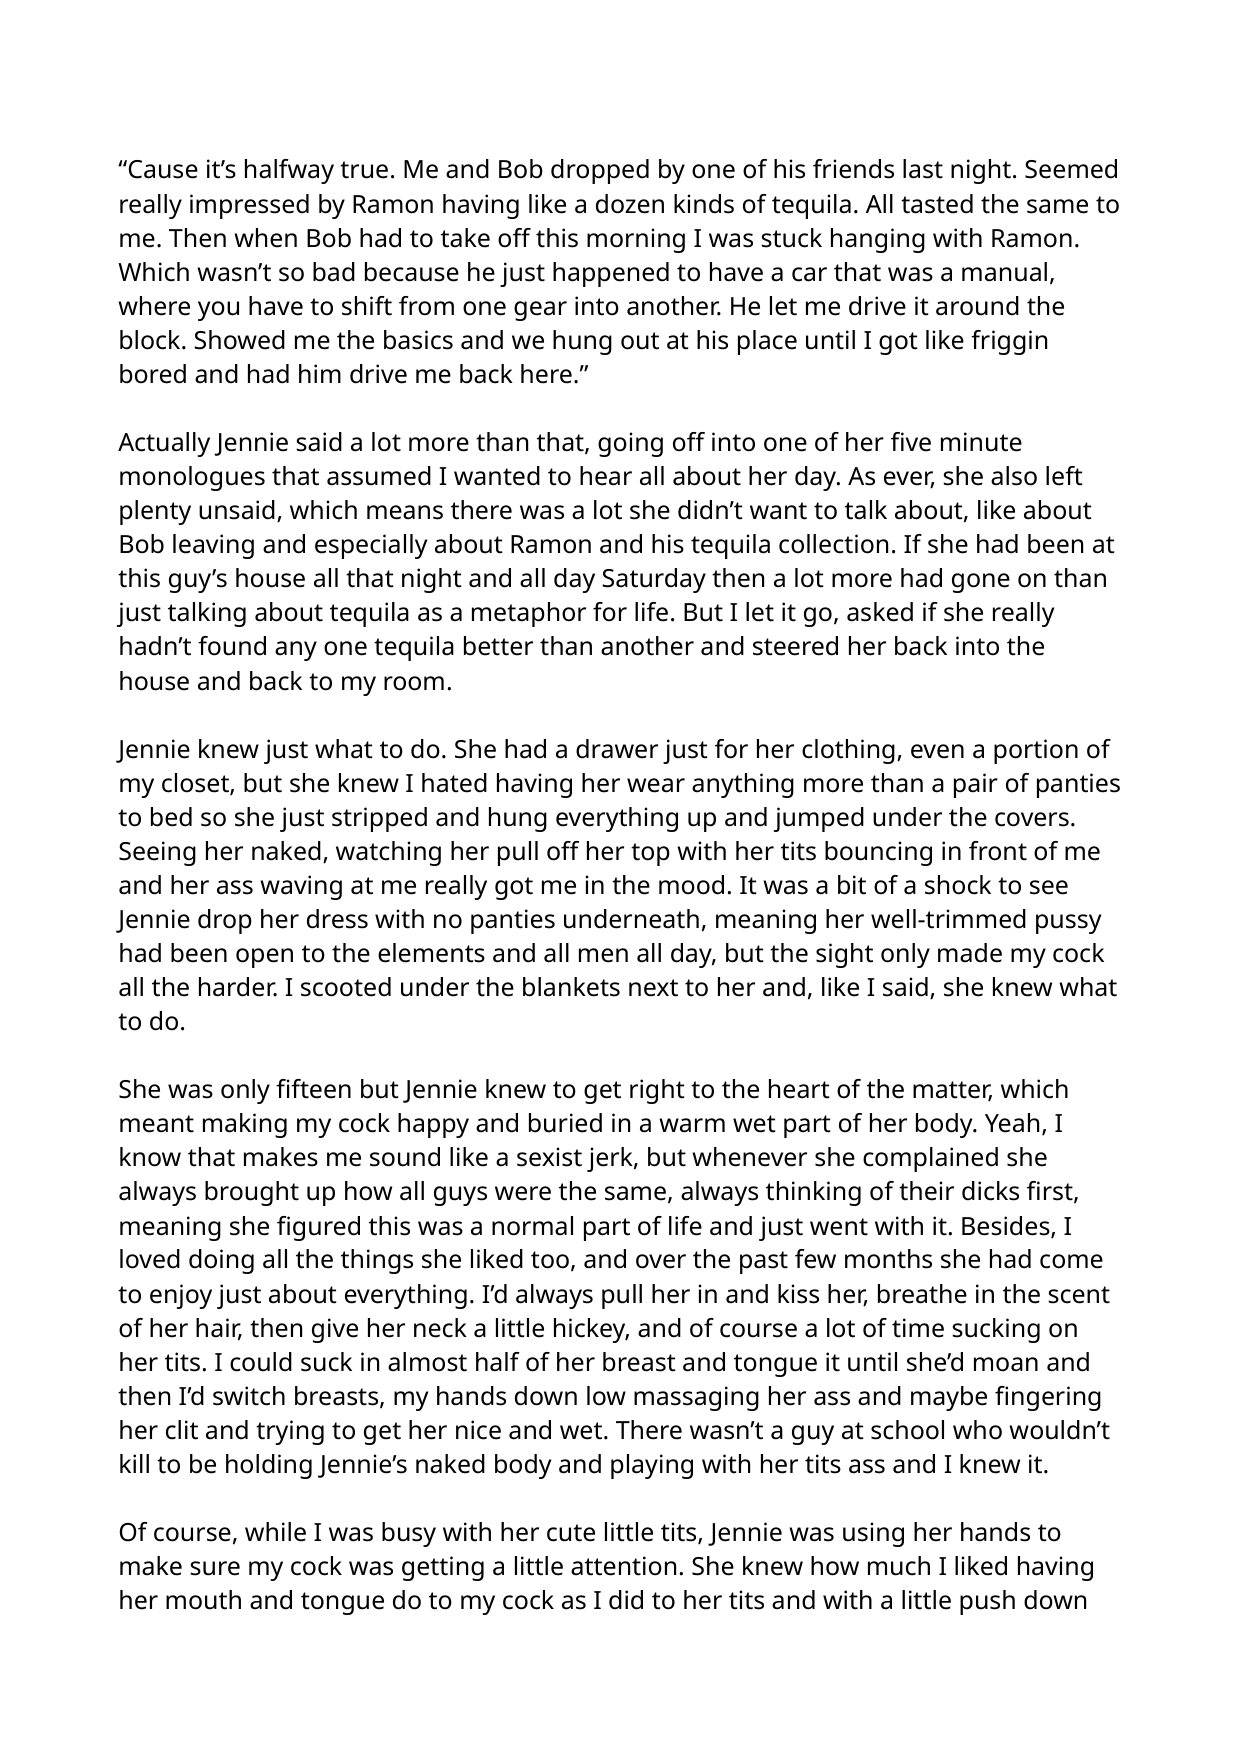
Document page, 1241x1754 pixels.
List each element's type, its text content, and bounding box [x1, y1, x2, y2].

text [118, 1515, 1122, 1617]
text Jennie knew just what to do. She had a drawer just for her clothing, even a portion of my closet, but she knew I hated having her wear anything more than a pair of panties to bed so she just stripped and hung everything up and jumped under the covers. Seeing her naked, watching her pull off her top with her tits bouncing in front of me and her ass waving at me really got me in the mood. It was a bit of a shock to see Jennie drop her dress with no panties underneath, meaning her well-trimmed pussy had been open to the elements and all men all day, but the sight only made my cock all the harder. I scooted under the blankets next to her and, like I said, she knew what to do. [118, 731, 1122, 1038]
text Actually Jennie said a lot more than that, going off into one of her five minute monologues that assumed I wanted to hear all about her day. As ever, she also left plenty unsaid, which means there was a lot she didn’t want to talk about, like about Bob leaving and especially about Ramon and his tequila collection. If she had been at this guy’s house all that night and all day Saturday then a lot more had gone on than just talking about tequila as a metaphor for life. But I let it go, asked if she really hadn’t found any one tequila better than another and steered her back into the house and back to my room. [118, 425, 1122, 697]
text “Cause it’s halfway true. Me and Bob dropped by one of his friends last night. Seemed really impressed by Ramon having like a dozen kinds of tequila. All tasted the same to me. Then when Bob had to take off this morning I was stuck hanging with Ramon. Which wasn’t so bad because he just happened to have a car that was a manual, where you have to shift from one gear into another. He let me drive it around the block. Showed me the basics and we hung out at his place until I got like friggin bored and had him drive me back here.” [118, 152, 1122, 391]
text She was only fifteen but Jennie knew to get right to the heart of the matter, which meant making my cock happy and buried in a warm wet part of her body. Yeah, I know that makes me sound like a sexist jerk, but whenever she complained she always brought up how all guys were the same, always thinking of their dicks first, meaning she figured this was a normal part of life and just went with it. Besides, I loved doing all the things she liked too, and over the past few months she had come to enjoy just about everything. I’d always pull her in and kiss her, breathe in the scent of her hair, then give her neck a little hickey, and of course a lot of time sucking on her tits. I could suck in almost half of her breast and tongue it until she’d moan and then I’d switch breasts, my hands down low massaging her ass and maybe fingering her clit and trying to get her nice and wet. There wasn’t a guy at school who wouldn’t kill to be holding Jennie’s naked body and playing with her tits ass and I knew it. [118, 1072, 1122, 1481]
